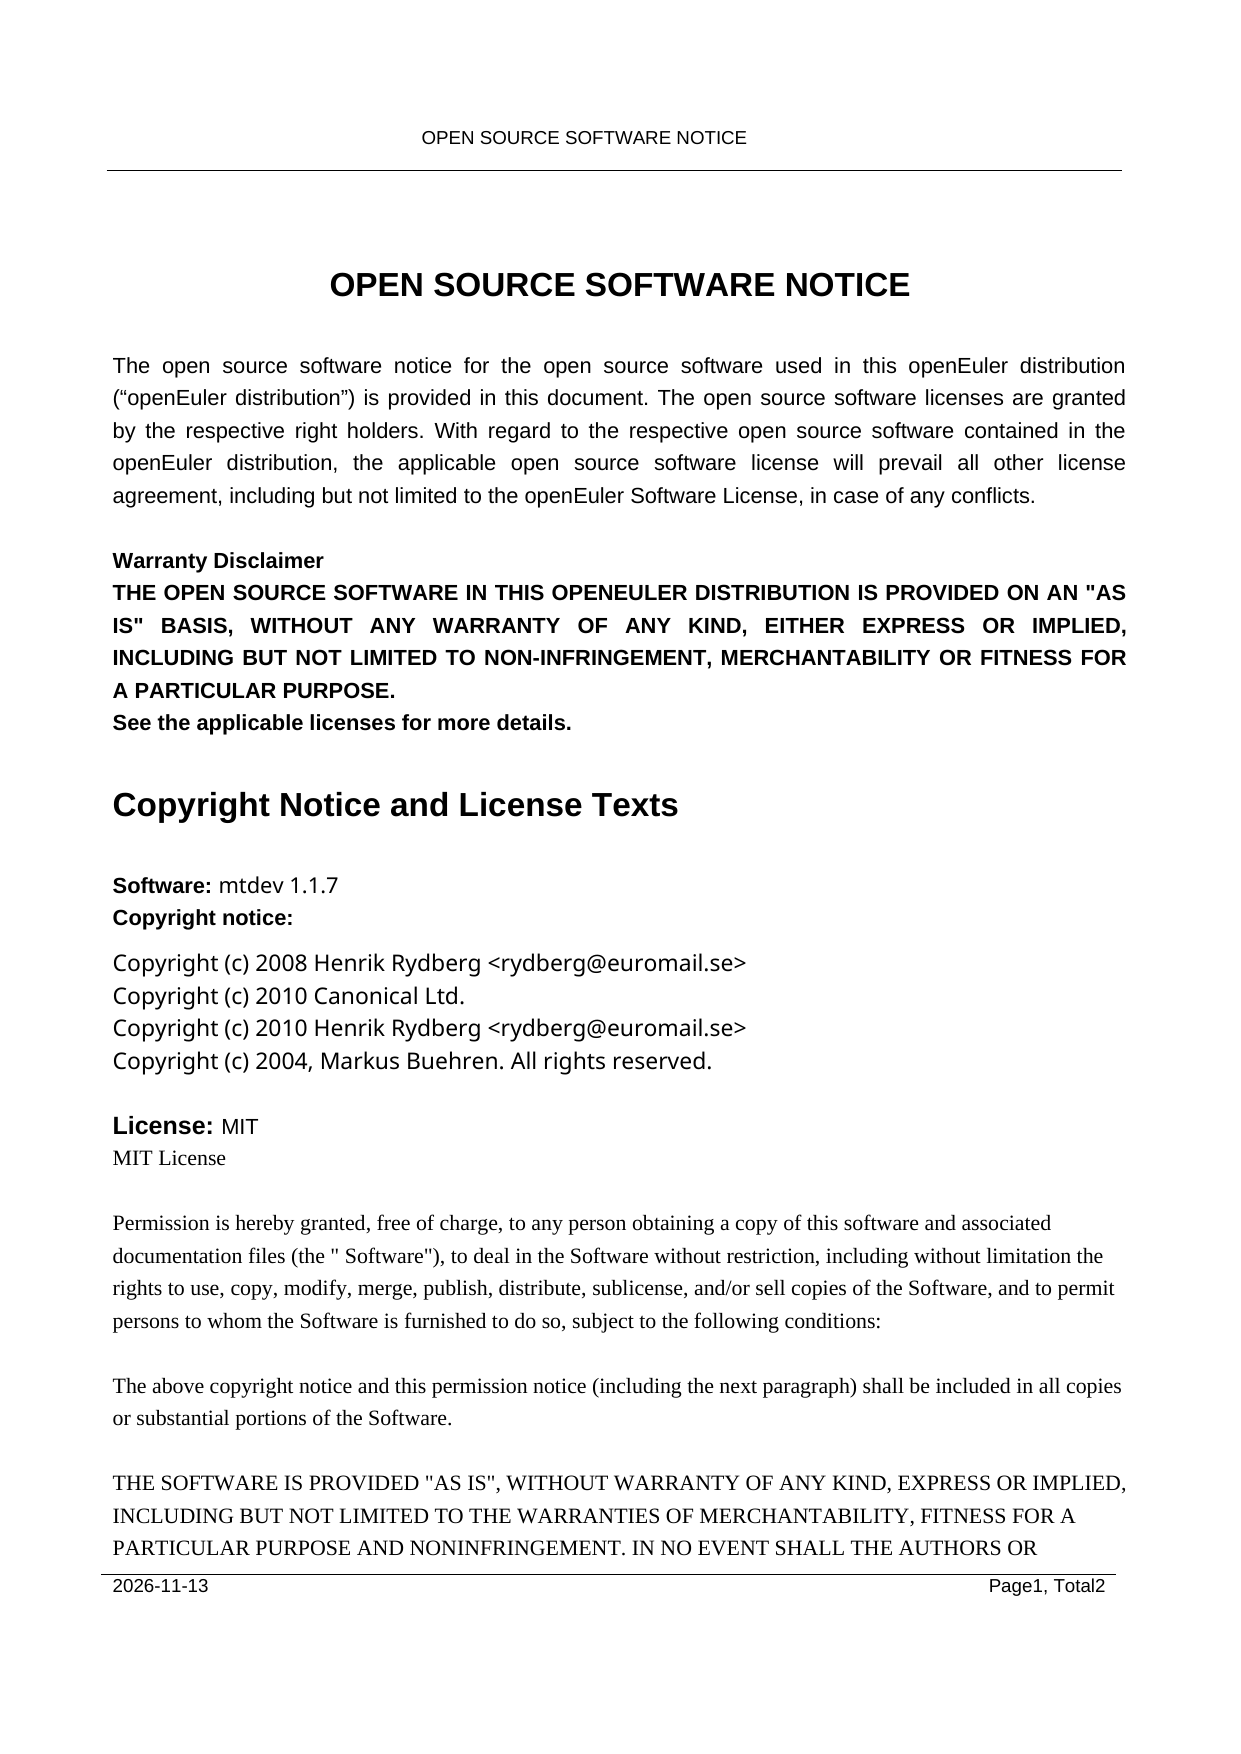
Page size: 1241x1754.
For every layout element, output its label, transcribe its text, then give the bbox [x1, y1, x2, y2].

text License: MIT [112, 1109, 1128, 1142]
text Warranty Disclaimer [112, 544, 1128, 576]
text The open source software notice for the open source software used in this openEuler distribution (“openEuler distribution”) is provided in this document. The open source software licenses are granted by the respective right holders. With regard to the respective open source software contained in the openEuler distribution, the applicable open source software license will prevail all other license agreement, including but not limited to the openEuler Software License, in case of any conflicts. [112, 349, 1128, 511]
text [112, 1142, 1128, 1564]
text THE OPEN SOURCE SOFTWARE IN THIS OPENEULER DISTRIBUTION IS PROVIDED ON AN "AS IS" BASIS, WITHOUT ANY WARRANTY OF ANY KIND, EITHER EXPRESS OR IMPLIED, INCLUDING BUT NOT LIMITED TO NON-INFRINGEMENT, MERCHANTABILITY OR FITNESS FOR A PARTICULAR PURPOSE. See the applicable licenses for more details. [112, 576, 1128, 739]
title Software: mtdev 1.1.7 [112, 869, 1128, 901]
text Copyright notice: [112, 901, 1128, 934]
text OPEN SOURCE SOFTWARE NOTICE [112, 251, 1128, 316]
text Copyright Notice and License Texts [112, 771, 1128, 836]
text Copyright (c) 2008 Henrik Rydberg <rydberg@euromail.se> Copyright (c) 2010 Canonical Ltd. Copyright (c) 2010 Henrik Rydberg <rydberg@euromail.se> Copyright (c) 2004, Markus Buehren. All rights reserved. [112, 947, 1128, 1109]
